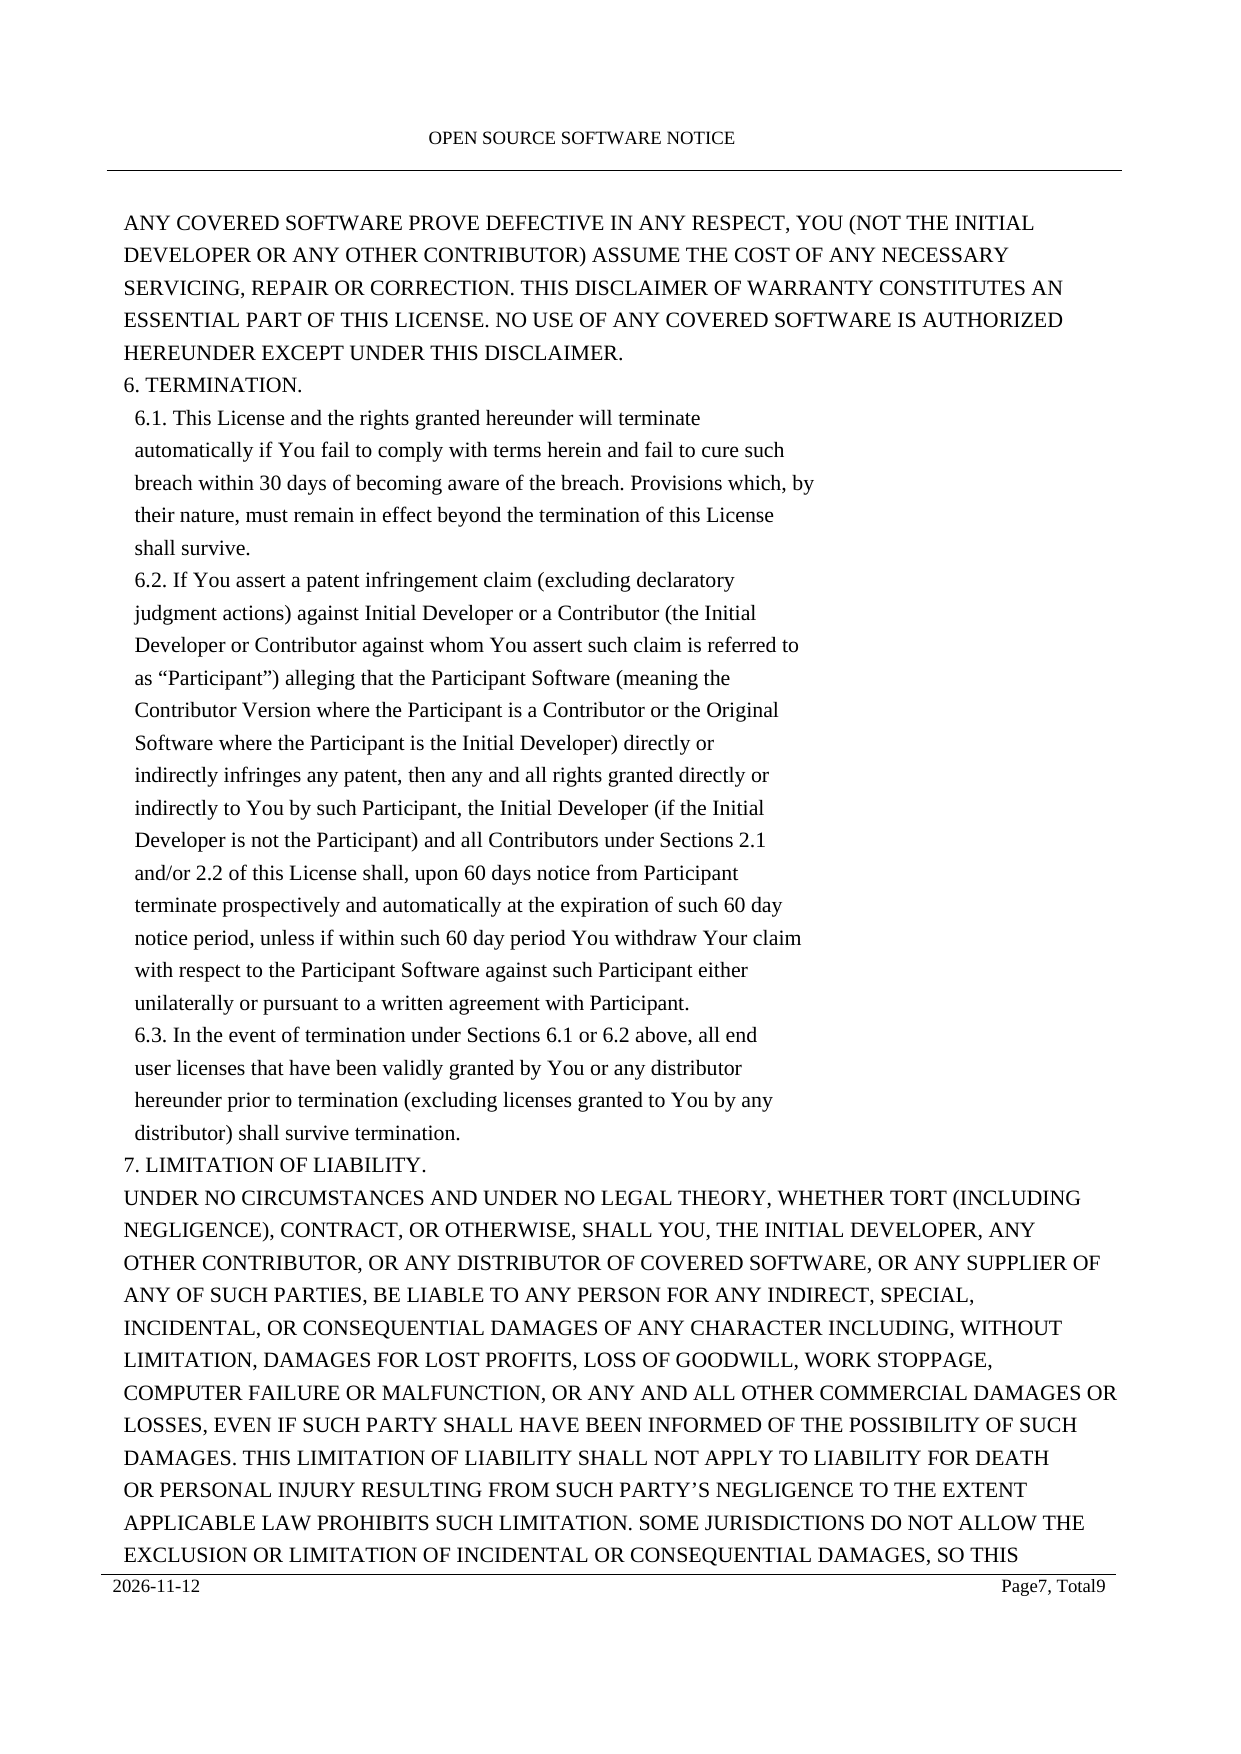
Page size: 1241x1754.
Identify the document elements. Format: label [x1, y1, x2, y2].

text [112, 206, 1128, 1571]
